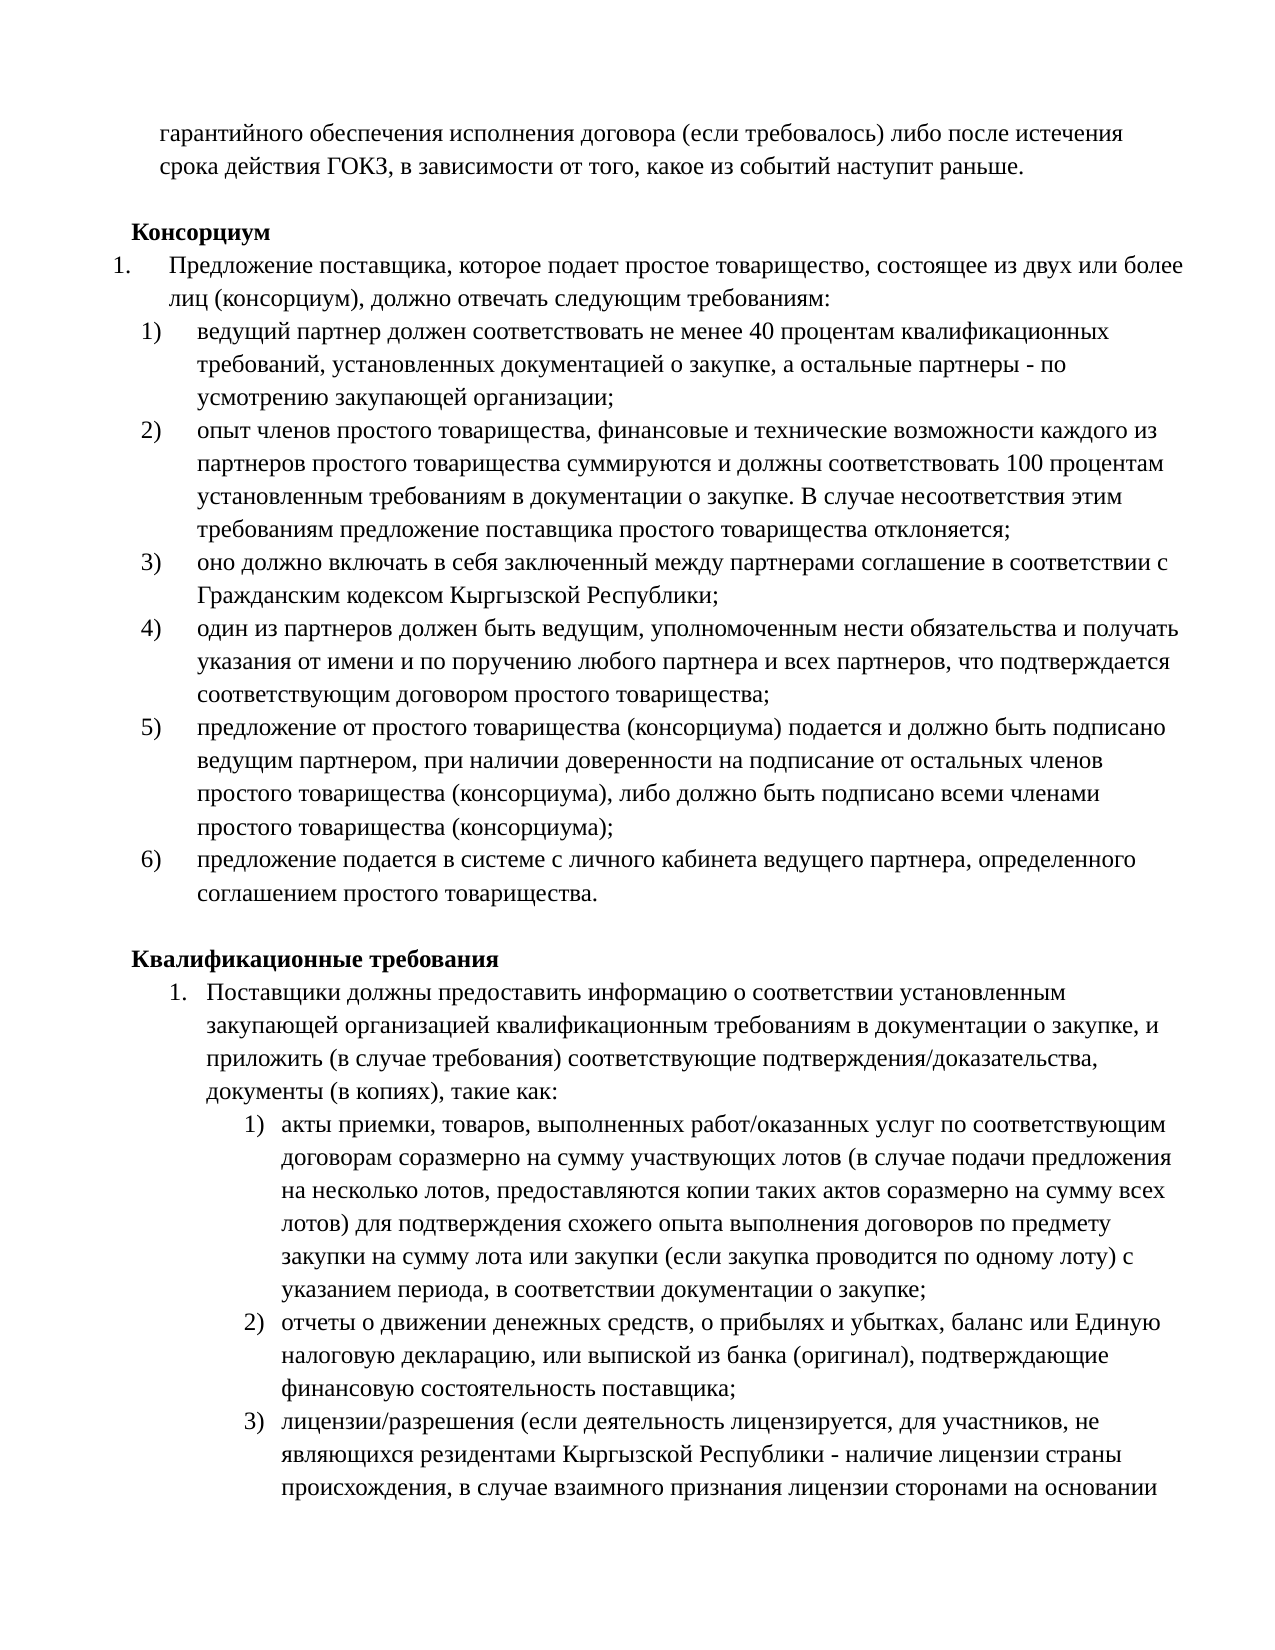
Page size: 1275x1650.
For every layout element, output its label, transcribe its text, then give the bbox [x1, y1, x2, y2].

list предложение от простого товарищества (консорциума) подается и должно быть подписано ведущим партнером, при наличии доверенности на подписание от остальных членов простого товарищества (консорциума), либо должно быть подписано всеми членами простого товарищества (консорциума); [141, 712, 1186, 840]
text Консорциум [131, 217, 1186, 246]
list оно должно включать в себя заключенный между партнерами соглашение в соответствии с Гражданским кодексом Кыргызской Республики; [141, 547, 1186, 609]
text Квалификационные требования [131, 944, 1186, 972]
list отчеты о движении денежных средств, о прибылях и убытках, баланс или Единую налоговую декларацию, или выпиской из банка (оригинал), подтверждающие финансовую состоятельность поставщика; [244, 1307, 1186, 1402]
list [244, 1406, 1186, 1501]
list один из партнеров должен быть ведущим, уполномоченным нести обязательства и получать указания от имени и по поручению любого партнера и всех партнеров, что подтверждается соответствующим договором простого товарищества; [141, 613, 1186, 708]
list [122, 118, 1186, 180]
list опыт членов простого товарищества, финансовые и технические возможности каждого из партнеров простого товарищества суммируются и должны соответствовать 100 процентам установленным требованиям в документации о закупке. В случае несоответствия этим требованиям предложение поставщика простого товарищества отклоняется; [141, 415, 1186, 543]
list Поставщики должны предоставить информацию о соответствии установленным закупающей организацией квалификационным требованиям в документации о закупке, и приложить (в случае требования) соответствующие подтверждения/доказательства, документы (в копиях), такие как: [169, 977, 1186, 1104]
list акты приемки, товаров, выполненных работ/оказанных услуг по соответствующим договорам соразмерно на сумму участвующих лотов (в случае подачи предложения на несколько лотов, предоставляются копии таких актов соразмерно на сумму всех лотов) для подтверждения схожего опыта выполнения договоров по предмету закупки на сумму лота или закупки (если закупка проводится по одному лоту) с указанием периода, в соответствии документации о закупке; [244, 1109, 1186, 1303]
list Предложение поставщика, которое подает простое товарищество, состоящее из двух или более лиц (консорциум), должно отвечать следующим требованиям: [112, 250, 1186, 312]
list предложение подается в системе с личного кабинета ведущего партнера, определенного соглашением простого товарищества. [141, 844, 1186, 906]
list ведущий партнер должен соответствовать не менее 40 процентам квалификационных требований, установленных документацией о закупке, а остальные партнеры - по усмотрению закупающей организации; [141, 316, 1186, 411]
